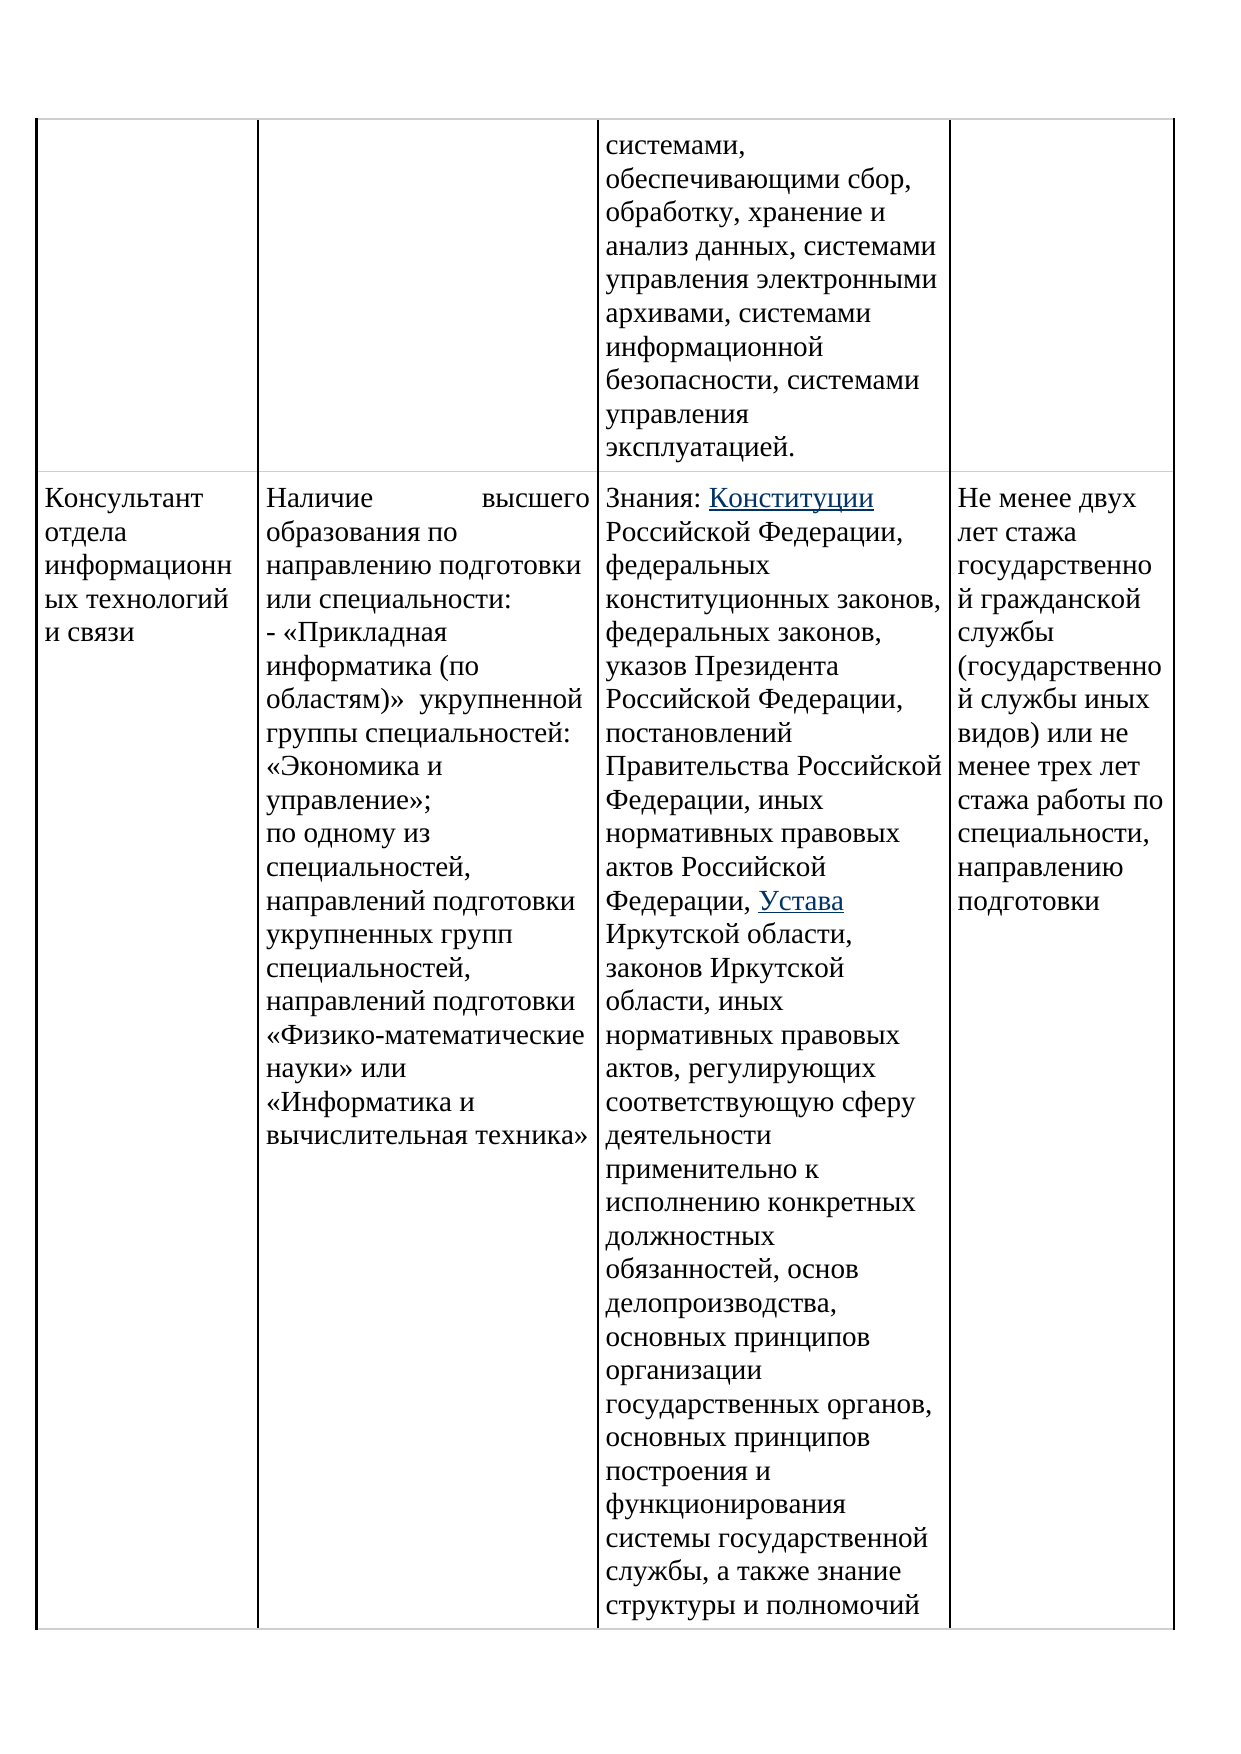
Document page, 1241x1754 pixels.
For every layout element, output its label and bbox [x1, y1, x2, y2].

table_cell [38, 120, 257, 471]
table_cell [259, 472, 597, 1628]
table_cell [38, 472, 257, 1628]
table_cell [599, 472, 949, 1628]
table_cell [951, 120, 1173, 471]
table_cell [951, 472, 1173, 1628]
table_cell [259, 120, 597, 471]
table_cell [599, 120, 949, 471]
